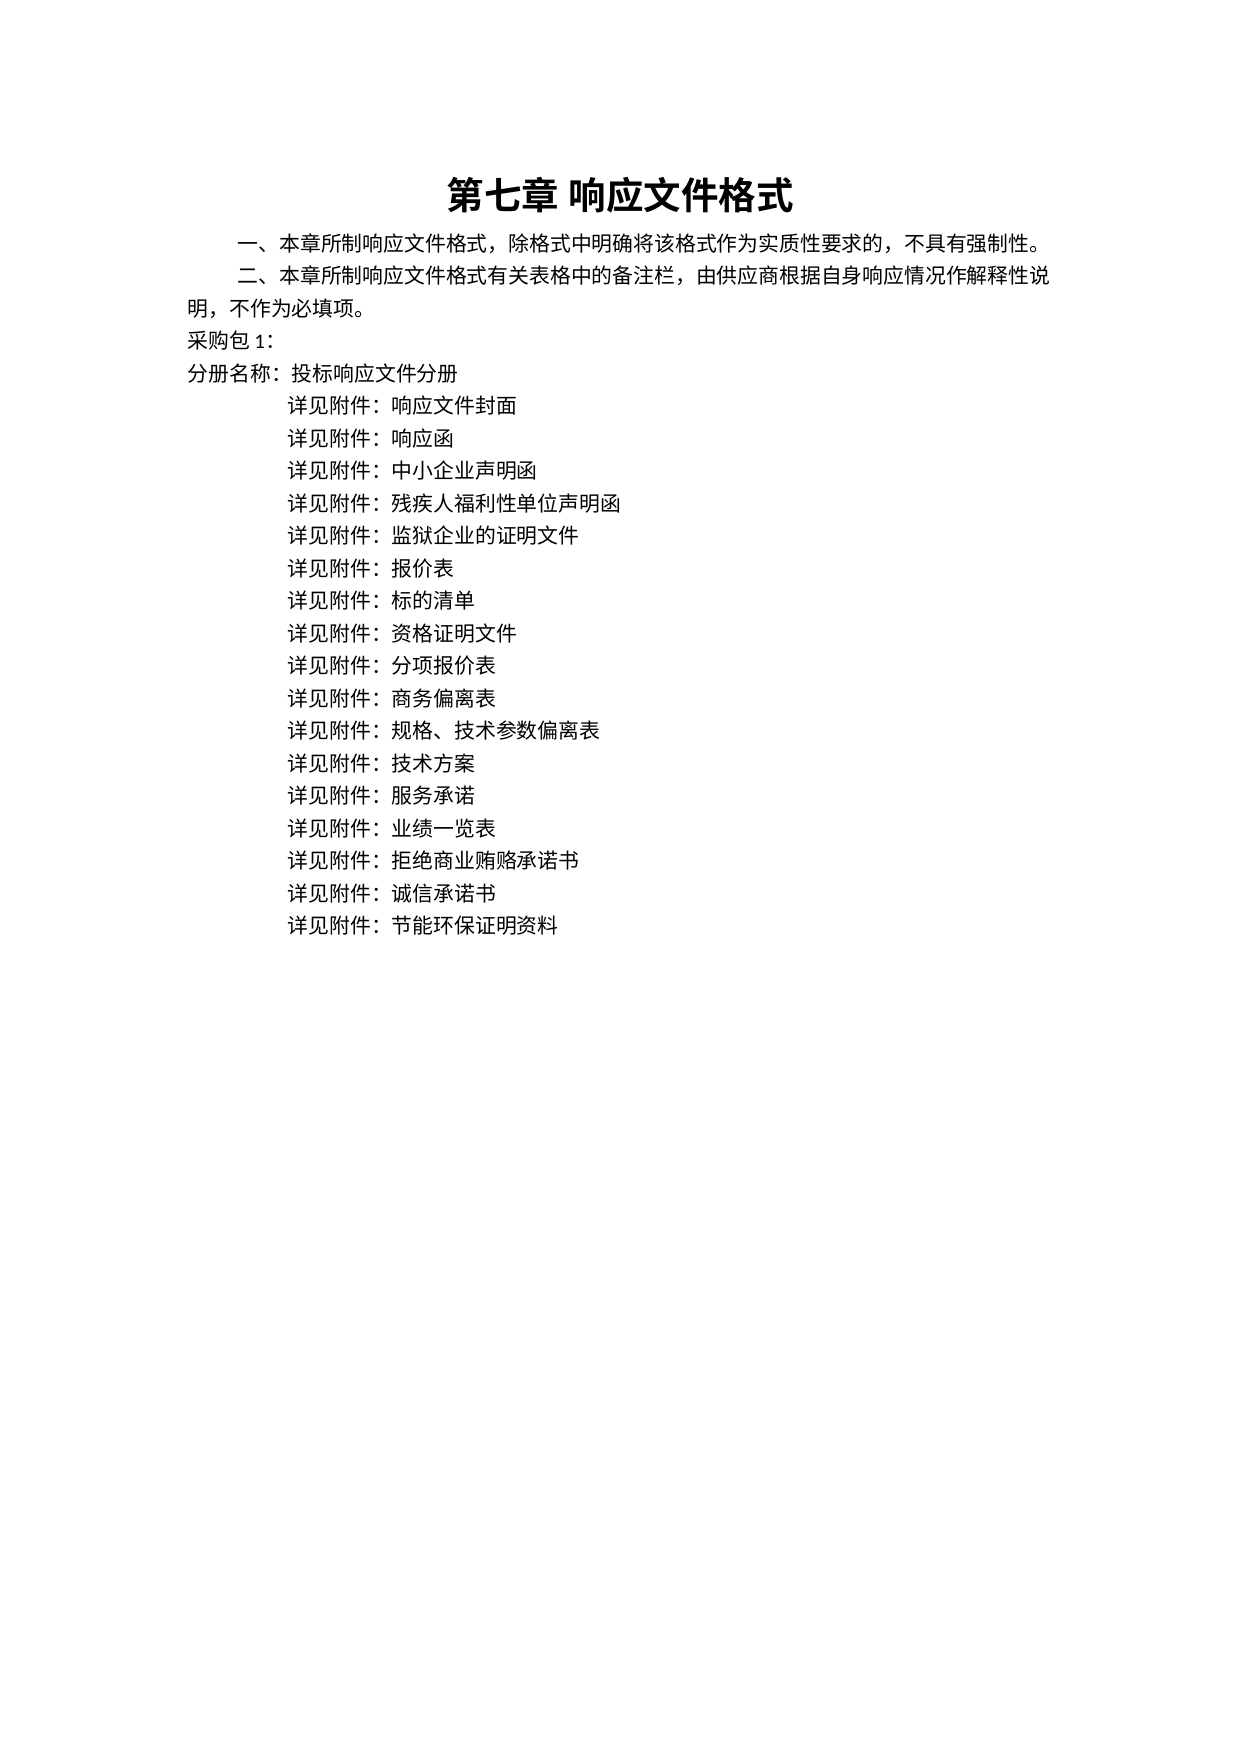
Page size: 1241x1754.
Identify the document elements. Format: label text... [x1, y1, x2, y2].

text 详见附件：残疾人福利性单位声明函 [187, 487, 1053, 519]
text 详见附件：报价表 [187, 552, 1053, 584]
text 详见附件：响应文件封面 [187, 389, 1053, 422]
text 详见附件：分项报价表 [187, 649, 1053, 682]
text 详见附件：标的清单 [187, 584, 1053, 617]
text 详见附件：资格证明文件 [187, 617, 1053, 649]
text 详见附件：服务承诺 [187, 779, 1053, 812]
text 详见附件：响应函 [187, 422, 1053, 454]
text 分册名称：投标响应文件分册 [187, 357, 1053, 389]
text 详见附件：节能环保证明资料 [187, 909, 1053, 942]
text 详见附件：商务偏离表 [187, 682, 1053, 714]
text 详见附件：监狱企业的证明文件 [187, 519, 1053, 552]
text 详见附件：技术方案 [187, 747, 1053, 779]
text 详见附件：拒绝商业贿赂承诺书 [187, 844, 1053, 877]
text 采购包1： [187, 324, 1053, 357]
text 详见附件：业绩一览表 [187, 812, 1053, 844]
text 详见附件：中小企业声明函 [187, 454, 1053, 487]
text 详见附件：规格、技术参数偏离表 [187, 714, 1053, 747]
text 二、本章所制响应文件格式有关表格中的备注栏，由供应商根据自身响应情况作解释性说明，不作为必填项。 [187, 259, 1053, 324]
text 第七章 响应文件格式 [187, 162, 1053, 227]
text 详见附件：诚信承诺书 [187, 877, 1053, 909]
text 一、本章所制响应文件格式，除格式中明确将该格式作为实质性要求的，不具有强制性。 [187, 227, 1053, 259]
